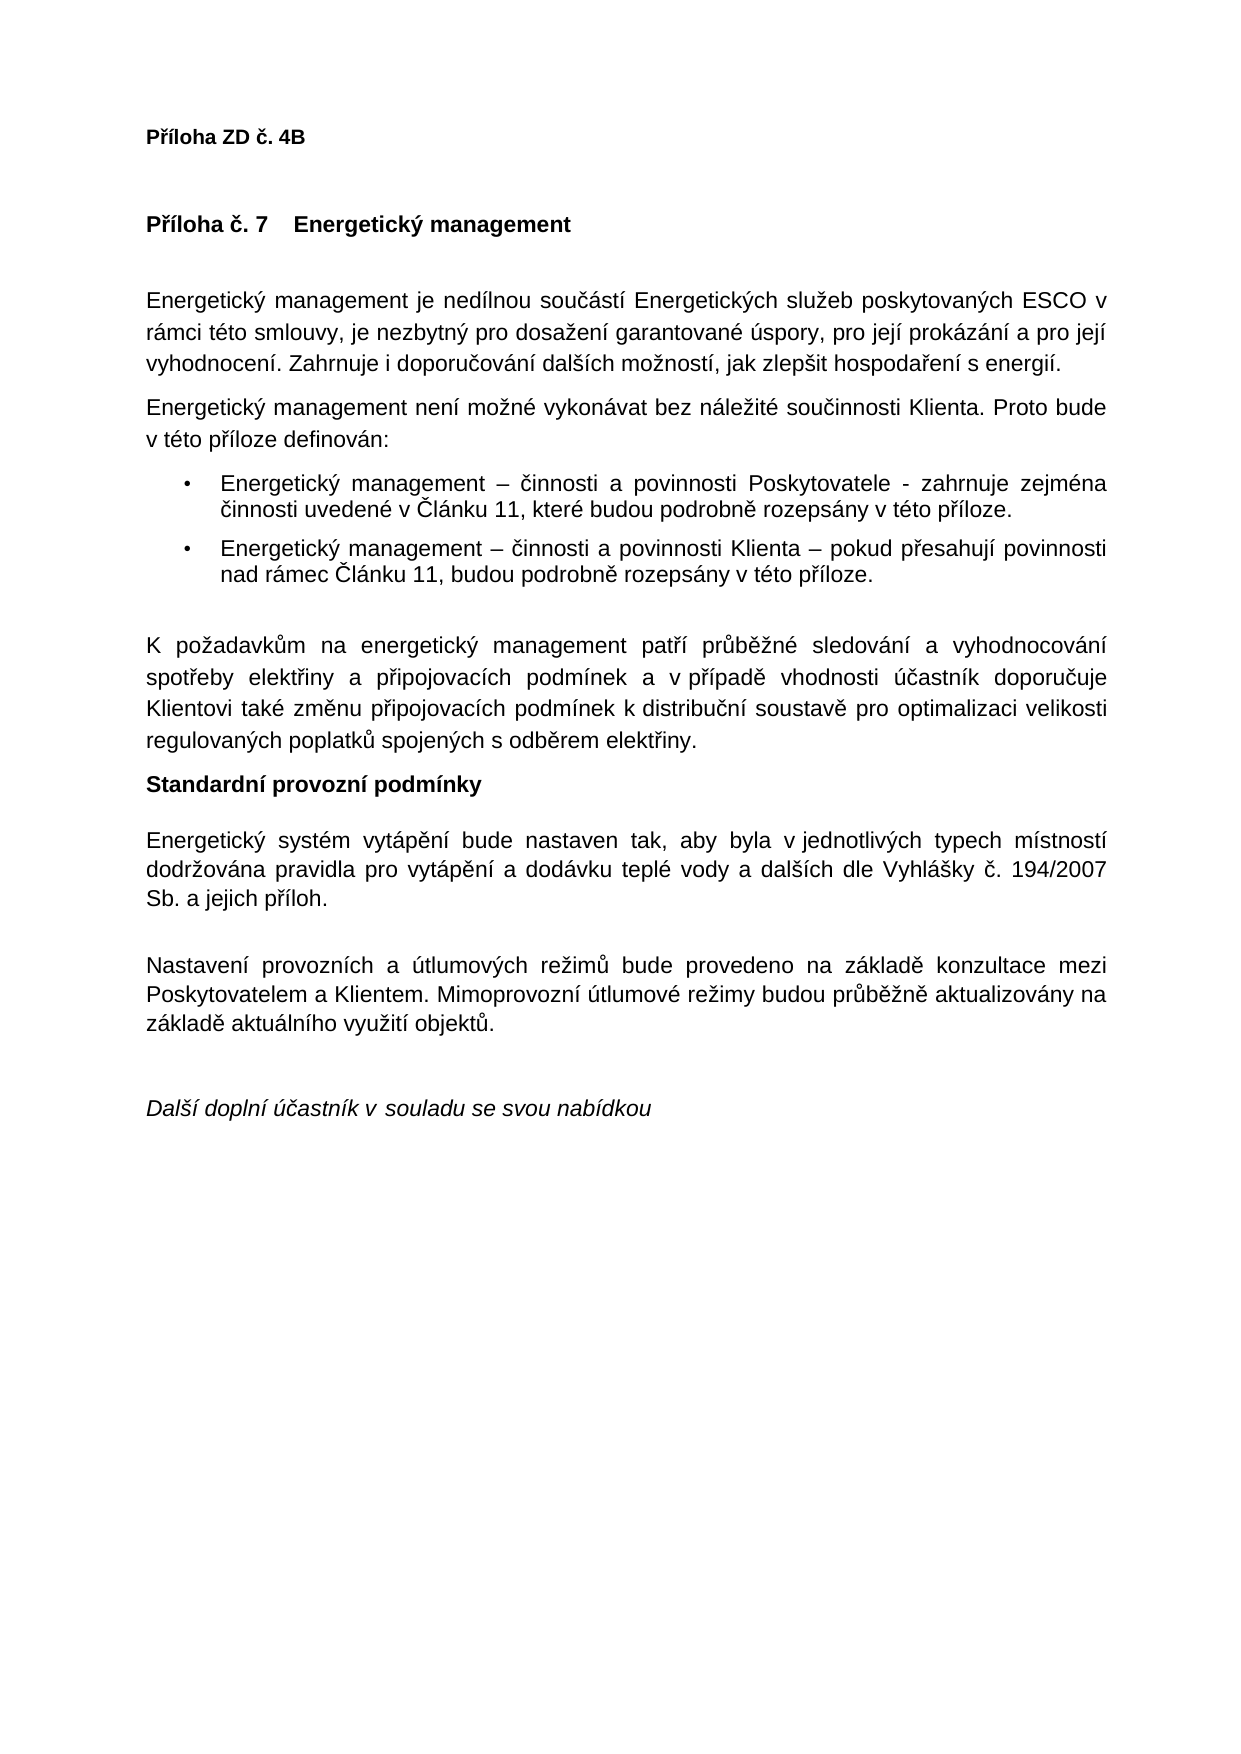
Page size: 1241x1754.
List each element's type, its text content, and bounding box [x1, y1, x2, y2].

text Energetický management je nedílnou součástí Energetických služeb poskytovaných ESCO v rámci této smlouvy, je nezbytný pro dosažení garantované úspory, pro její prokázání a pro její vyhodnocení. Zahrnuje i doporučování dalších možností, jak zlepšit hospodaření s energií. [146, 287, 1107, 376]
text Nastavení provozních a útlumových režimů bude provedeno na základě konzultace mezi Poskytovatelem a Klientem. Mimoprovozní útlumové režimy budou průběžně aktualizovány na základě aktuálního využití objektů. [146, 952, 1107, 1036]
list Energetický management – činnosti a povinnosti Poskytovatele - zahrnuje zejména činnosti uvedené v Článku 11, které budou podrobně rozepsány v této příloze. [183, 470, 1107, 522]
list Energetický management – činnosti a povinnosti Klienta – pokud přesahují povinnosti nad rámec Článku 11, budou podrobně rozepsány v této příloze. [183, 535, 1107, 588]
text Příloha č. 7 Energetický management [146, 211, 1107, 269]
text K požadavkům na energetický management patří průběžné sledování a vyhodnocování spotřeby elektřiny a připojovacích podmínek a v případě vhodnosti účastník doporučuje Klientovi také změnu připojovacích podmínek k distribuční soustavě pro optimalizaci velikosti regulovaných poplatků spojených s odběrem elektřiny. [146, 600, 1107, 753]
text Energetický systém vytápění bude nastaven tak, aby byla v jednotlivých typech místností dodržována pravidla pro vytápění a dodávku teplé vody a dalších dle Vyhlášky č. 194/2007 Sb. a jejich příloh. [146, 827, 1107, 911]
text Standardní provozní podmínky [146, 771, 1107, 797]
text Energetický management není možné vykonávat bez náležité součinnosti Klienta. Proto bude v této příloze definován: [146, 394, 1107, 452]
text Další doplní účastník v souladu se svou nabídkou [146, 1095, 1107, 1121]
